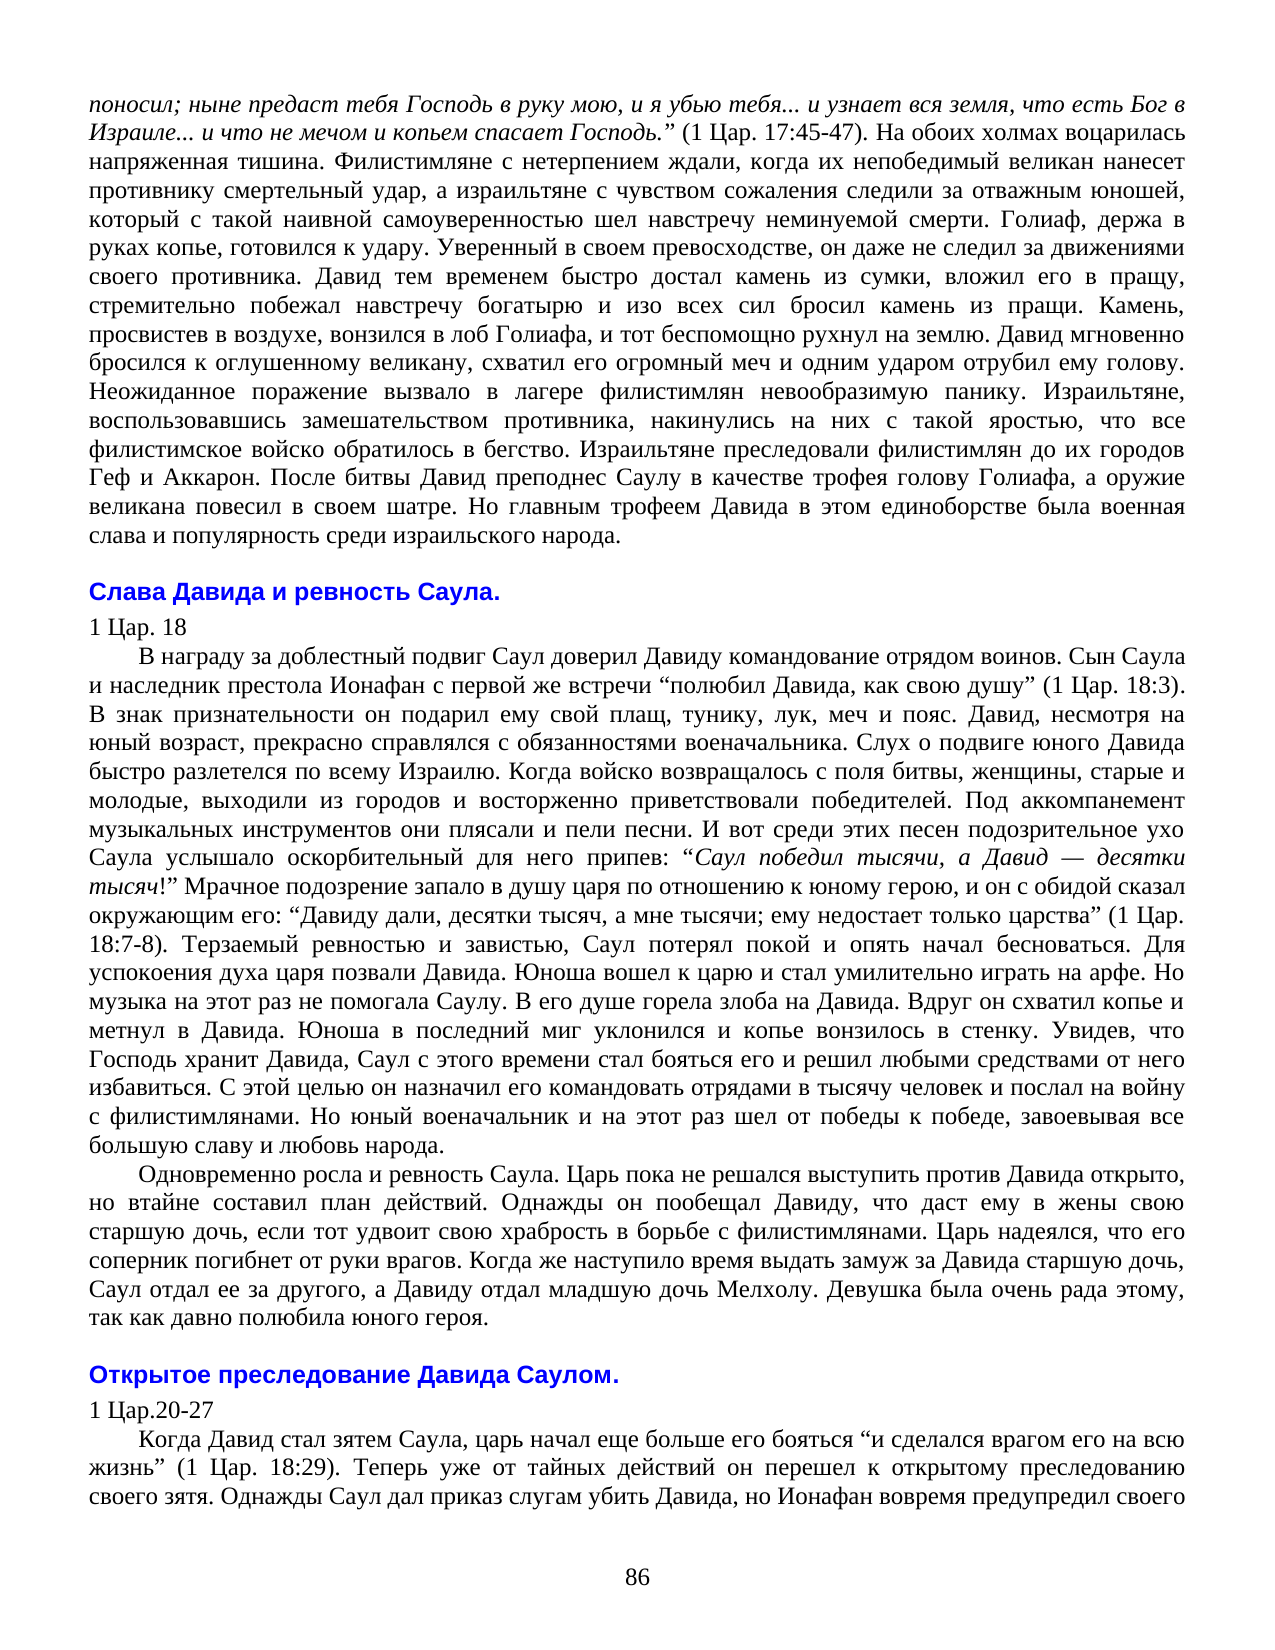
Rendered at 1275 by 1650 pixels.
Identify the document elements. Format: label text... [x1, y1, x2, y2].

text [89, 1424, 1186, 1510]
text 1 Цар.20-27 [89, 1395, 1186, 1424]
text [89, 89, 1186, 549]
subtitle Открытое преследование Давида Саулом. [89, 1360, 1186, 1389]
text В награду за доблестный подвиг Саул доверил Давиду командование отрядом воинов. Сын Саула и наследник престола Ионафан с первой же встречи “полюбил Давида, как свою душу” (1 Цар. 18:3). В знак признательности он подарил ему свой плащ, тунику, лук, меч и пояс. Давид, несмотря на юный возраст, прекрасно справлялся с обязанностями военачальника. Слух о подвиге юного Давида быстро разлетелся по всему Израилю. Когда войско возвращалось с поля битвы, женщины, старые и молодые, выходили из городов и восторженно приветствовали победителей. Под аккомпанемент музыкальных инструментов они плясали и пели песни. И вот среди этих песен подозрительное ухо Саула услышало оскорбительный для него припев: “Саул победил тысячи, а Давид — десятки тысяч!” Мрачное подозрение запало в душу царя по отношению к юному герою, и он с обидой сказал окружающим его: “Давиду дали, десятки тысяч, а мне тысячи; ему недостает только царства” (1 Цар. 18:7-8). Терзаемый ревностью и завистью, Саул потерял покой и опять начал бесноваться. Для успокоения духа царя позвали Давида. Юноша вошел к царю и стал умилительно играть на арфе. Но музыка на этот раз не помогала Саулу. В его душе горела злоба на Давида. Вдруг он схватил копье и метнул в Давида. Юноша в последний миг уклонился и копье вонзилось в стенку. Увидев, что Господь хранит Давида, Саул с этого времени стал бояться его и решил любыми средствами от него избавиться. С этой целью он назначил его командовать отрядами в тысячу человек и послал на войну с филистимлянами. Но юный военачальник и на этот раз шел от победы к победе, завоевывая все большую славу и любовь народа. [89, 641, 1186, 1159]
subtitle Слава Давида и ревность Саула. [89, 577, 1186, 606]
text 1 Цар. 18 [89, 612, 1186, 641]
text Одновременно росла и ревность Саула. Царь пока не решался выступить против Давида открыто, но втайне составил план действий. Однажды он пообещал Давиду, что даст ему в жены свою старшую дочь, если тот удвоит свою храбрость в борьбе с филистимлянами. Царь надеялся, что его соперник погибнет от руки врагов. Когда же наступило время выдать замуж за Давида старшую дочь, Саул отдал ее за другого, а Давиду отдал младшую дочь Мелхолу. Девушка была очень рада этому, так как давно полюбила юного героя. [89, 1159, 1186, 1331]
